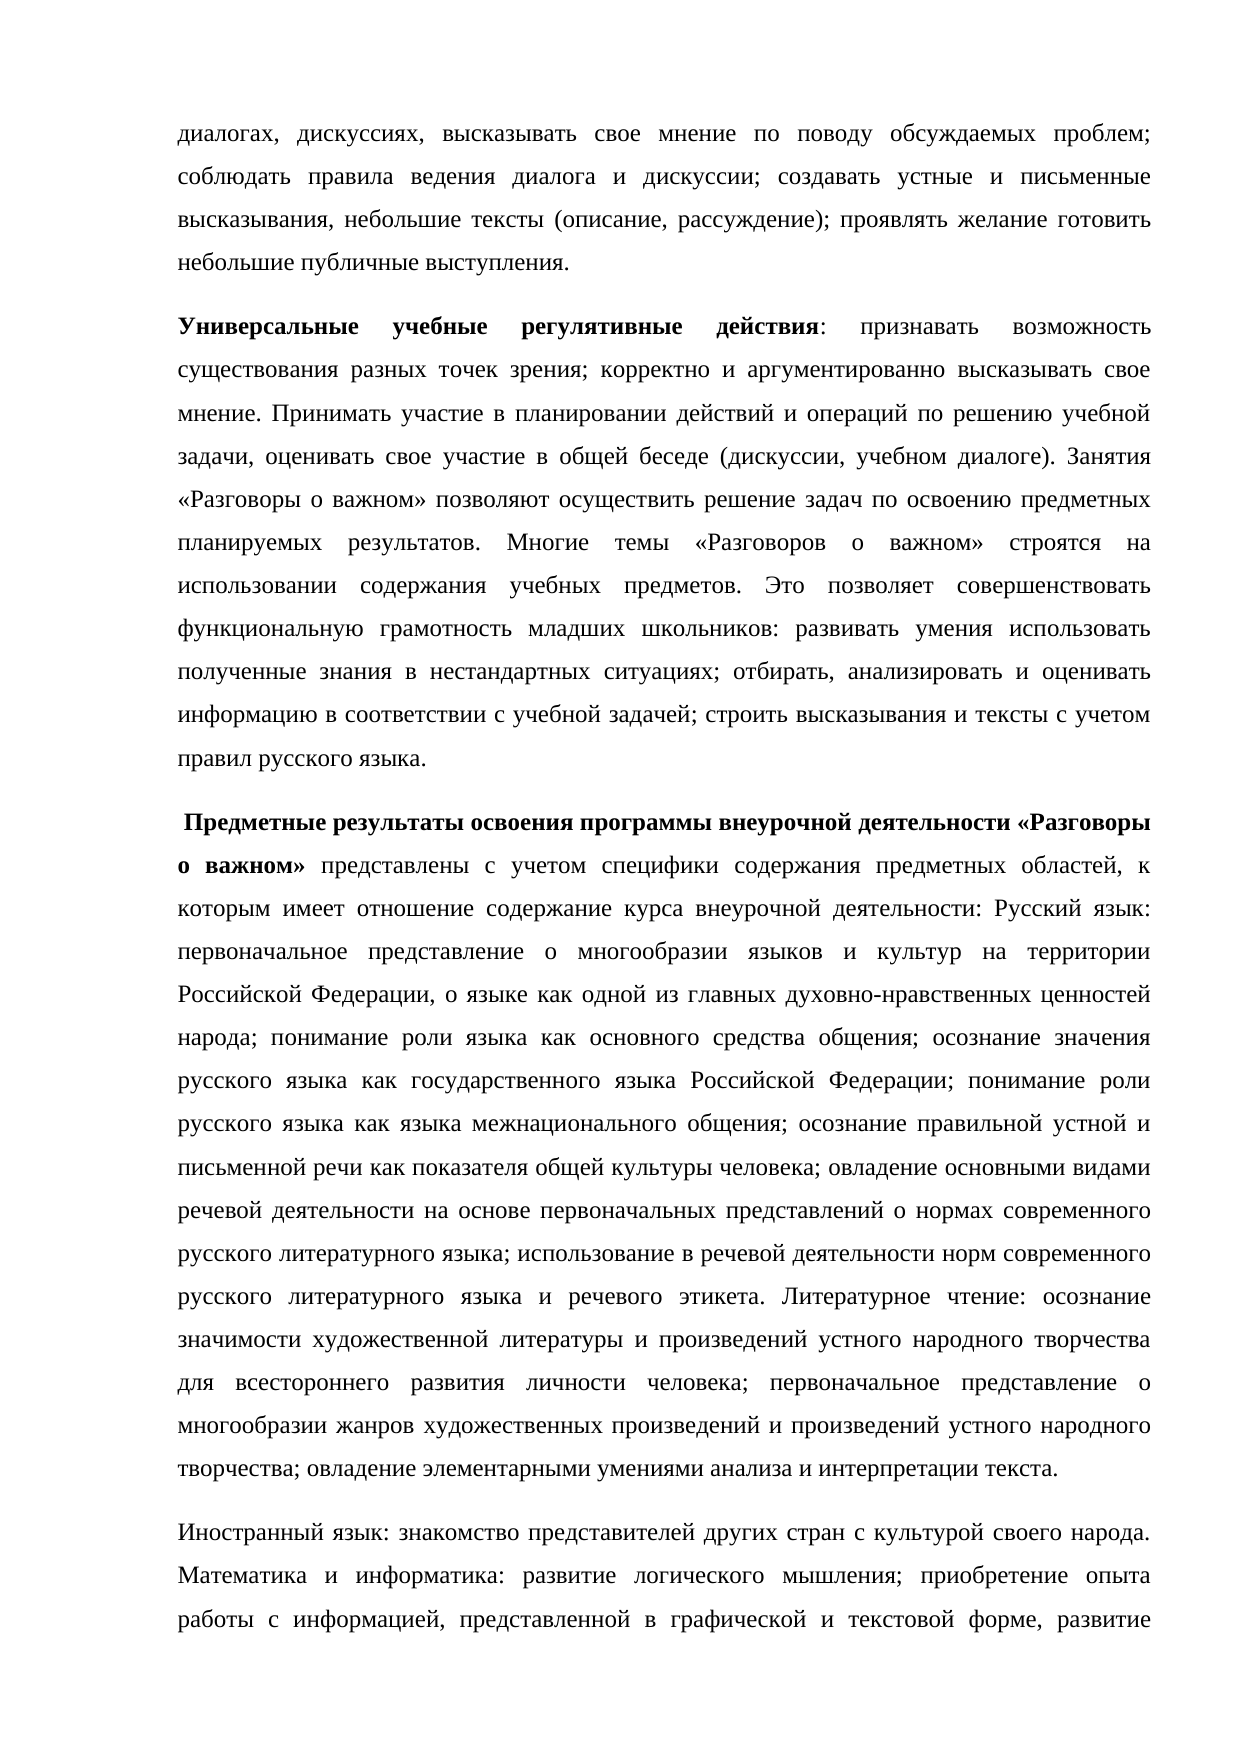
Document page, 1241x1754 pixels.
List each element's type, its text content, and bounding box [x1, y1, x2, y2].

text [177, 1517, 1152, 1632]
text Предметные результаты освоения программы внеурочной деятельности «Разговоры о важном» представлены с учетом специфики содержания предметных областей, к которым имеет отношение содержание курса внеурочной деятельности: Русский язык: первоначальное представление о многообразии языков и культур на территории Российской Федерации, о языке как одной из главных духовно-нравственных ценностей народа; понимание роли языка как основного средства общения; осознание значения русского языка как государственного языка Российской Федерации; понимание роли русского языка как языка межнационального общения; осознание правильной устной и письменной речи как показателя общей культуры человека; овладение основными видами речевой деятельности на основе первоначальных представлений о нормах современного русского литературного языка; использование в речевой деятельности норм современного русского литературного языка и речевого этикета. Литературное чтение: осознание значимости художественной литературы и произведений устного народного творчества для всестороннего развития личности человека; первоначальное представление о многообразии жанров художественных произведений и произведений устного народного творчества; овладение элементарными умениями анализа и интерпретации текста. [177, 807, 1152, 1482]
text Универсальные учебные регулятивные действия: признавать возможность существования разных точек зрения; корректно и аргументированно высказывать свое мнение. Принимать участие в планировании действий и операций по решению учебной задачи, оценивать свое участие в общей беседе (дискуссии, учебном диалоге). Занятия «Разговоры о важном» позволяют осуществить решение задач по освоению предметных планируемых результатов. Многие темы «Разговоров о важном» строятся на использовании содержания учебных предметов. Это позволяет совершенствовать функциональную грамотность младших школьников: развивать умения использовать полученные знания в нестандартных ситуациях; отбирать, анализировать и оценивать информацию в соответствии с учебной задачей; строить высказывания и тексты с учетом правил русского языка. [177, 311, 1152, 771]
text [177, 118, 1152, 276]
